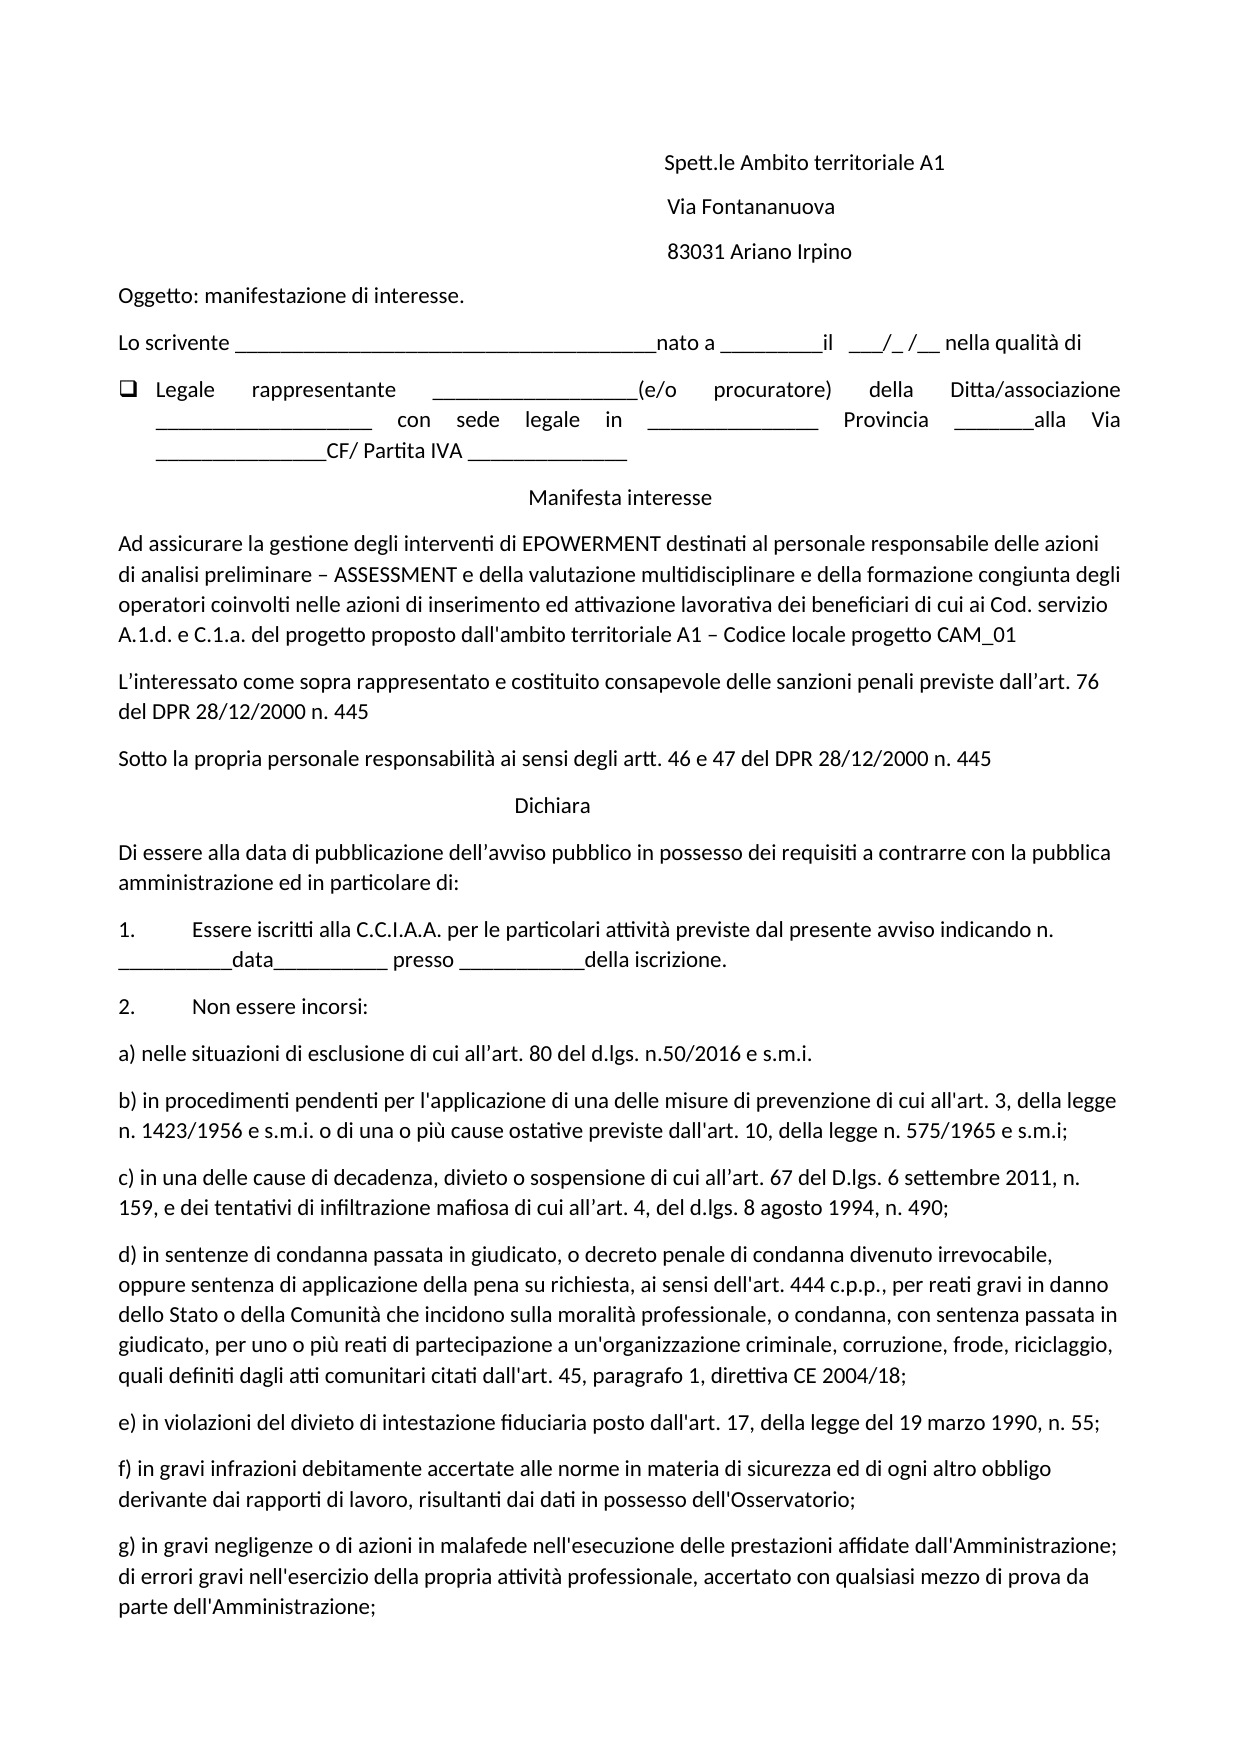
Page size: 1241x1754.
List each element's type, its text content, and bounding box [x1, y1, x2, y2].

text Sotto la propria personale responsabilità ai sensi degli artt. 46 e 47 del DPR 28/12/2000 n. 445 [118, 744, 1122, 772]
text g) in gravi negligenze o di azioni in malafede nell'esecuzione delle prestazioni affidate dall'Amministrazione; di errori gravi nell'esercizio della propria attività professionale, accertato con qualsiasi mezzo di prova da parte dell'Amministrazione; [118, 1532, 1122, 1620]
text d) in sentenze di condanna passata in giudicato, o decreto penale di condanna divenuto irrevocabile, oppure sentenza di applicazione della pena su richiesta, ai sensi dell'art. 444 c.p.p., per reati gravi in danno dello Stato o della Comunità che incidono sulla moralità professionale, o condanna, con sentenza passata in giudicato, per uno o più reati di partecipazione a un'organizzazione criminale, corruzione, frode, riciclaggio, quali definiti dagli atti comunitari citati dall'art. 45, paragrafo 1, direttiva CE 2004/18; [118, 1240, 1122, 1389]
text Ad assicurare la gestione degli interventi di EPOWERMENT destinati al personale responsabile delle azioni di analisi preliminare – ASSESSMENT e della valutazione multidisciplinare e della formazione congiunta degli operatori coinvolti nelle azioni di inserimento ed attivazione lavorativa dei beneficiari di cui ai Cod. servizio A.1.d. e C.1.a. del progetto proposto dall'ambito territoriale A1 – Codice locale progetto CAM_01 [118, 529, 1122, 648]
text L’interessato come sopra rappresentato e costituito consapevole delle sanzioni penali previste dall’art. 76 del DPR 28/12/2000 n. 445 [118, 667, 1122, 725]
text Lo scrivente _____________________________________nato a _________il ___/_ /__ nella qualità di [118, 328, 1122, 357]
text f) in gravi infrazioni debitamente accertate alle norme in materia di sicurezza ed di ogni altro obbligo derivante dai rapporti di lavoro, risultanti dai dati in possesso dell'Osservatorio; [118, 1454, 1122, 1513]
text e) in violazioni del divieto di intestazione fiduciaria posto dall'art. 17, della legge del 19 marzo 1990, n. 55; [118, 1408, 1122, 1436]
text a) nelle situazioni di esclusione di cui all’art. 80 del d.lgs. n.50/2016 e s.m.i. [118, 1039, 1122, 1067]
text Via Fontananuova [413, 192, 1122, 220]
text Manifesta interesse [118, 483, 1122, 511]
text b) in procedimenti pendenti per l'applicazione di una delle misure di prevenzione di cui all'art. 3, della legge n. 1423/1956 e s.m.i. o di una o più cause ostative previste dall'art. 10, della legge n. 575/1965 e s.m.i; [118, 1086, 1122, 1144]
list Legale rappresentante __________________(e/o procuratore) della Ditta/associazione ___________________ con sede legale in _______________ Provincia _______alla Via _______________CF/ Partita IVA ______________ [118, 375, 1122, 464]
text c) in una delle cause di decadenza, divieto o sospensione di cui all’art. 67 del D.lgs. 6 settembre 2011, n. 159, e dei tentativi di infiltrazione mafiosa di cui all’art. 4, del d.lgs. 8 agosto 1994, n. 490; [118, 1163, 1122, 1221]
text Spett.le Ambito territoriale A1 [413, 148, 1122, 176]
text 83031 Ariano Irpino [413, 237, 1122, 265]
text Di essere alla data di pubblicazione dell’avviso pubblico in possesso dei requisiti a contrarre con la pubblica amministrazione ed in particolare di: [118, 838, 1122, 896]
text Oggetto: manifestazione di interesse. [118, 282, 1122, 310]
text 1. Essere iscritti alla C.C.I.A.A. per le particolari attività previste dal presente avviso indicando n. __________data__________ presso ___________della iscrizione. [118, 915, 1122, 973]
text 2. Non essere incorsi: [118, 992, 1122, 1020]
text Dichiara [118, 791, 1122, 819]
